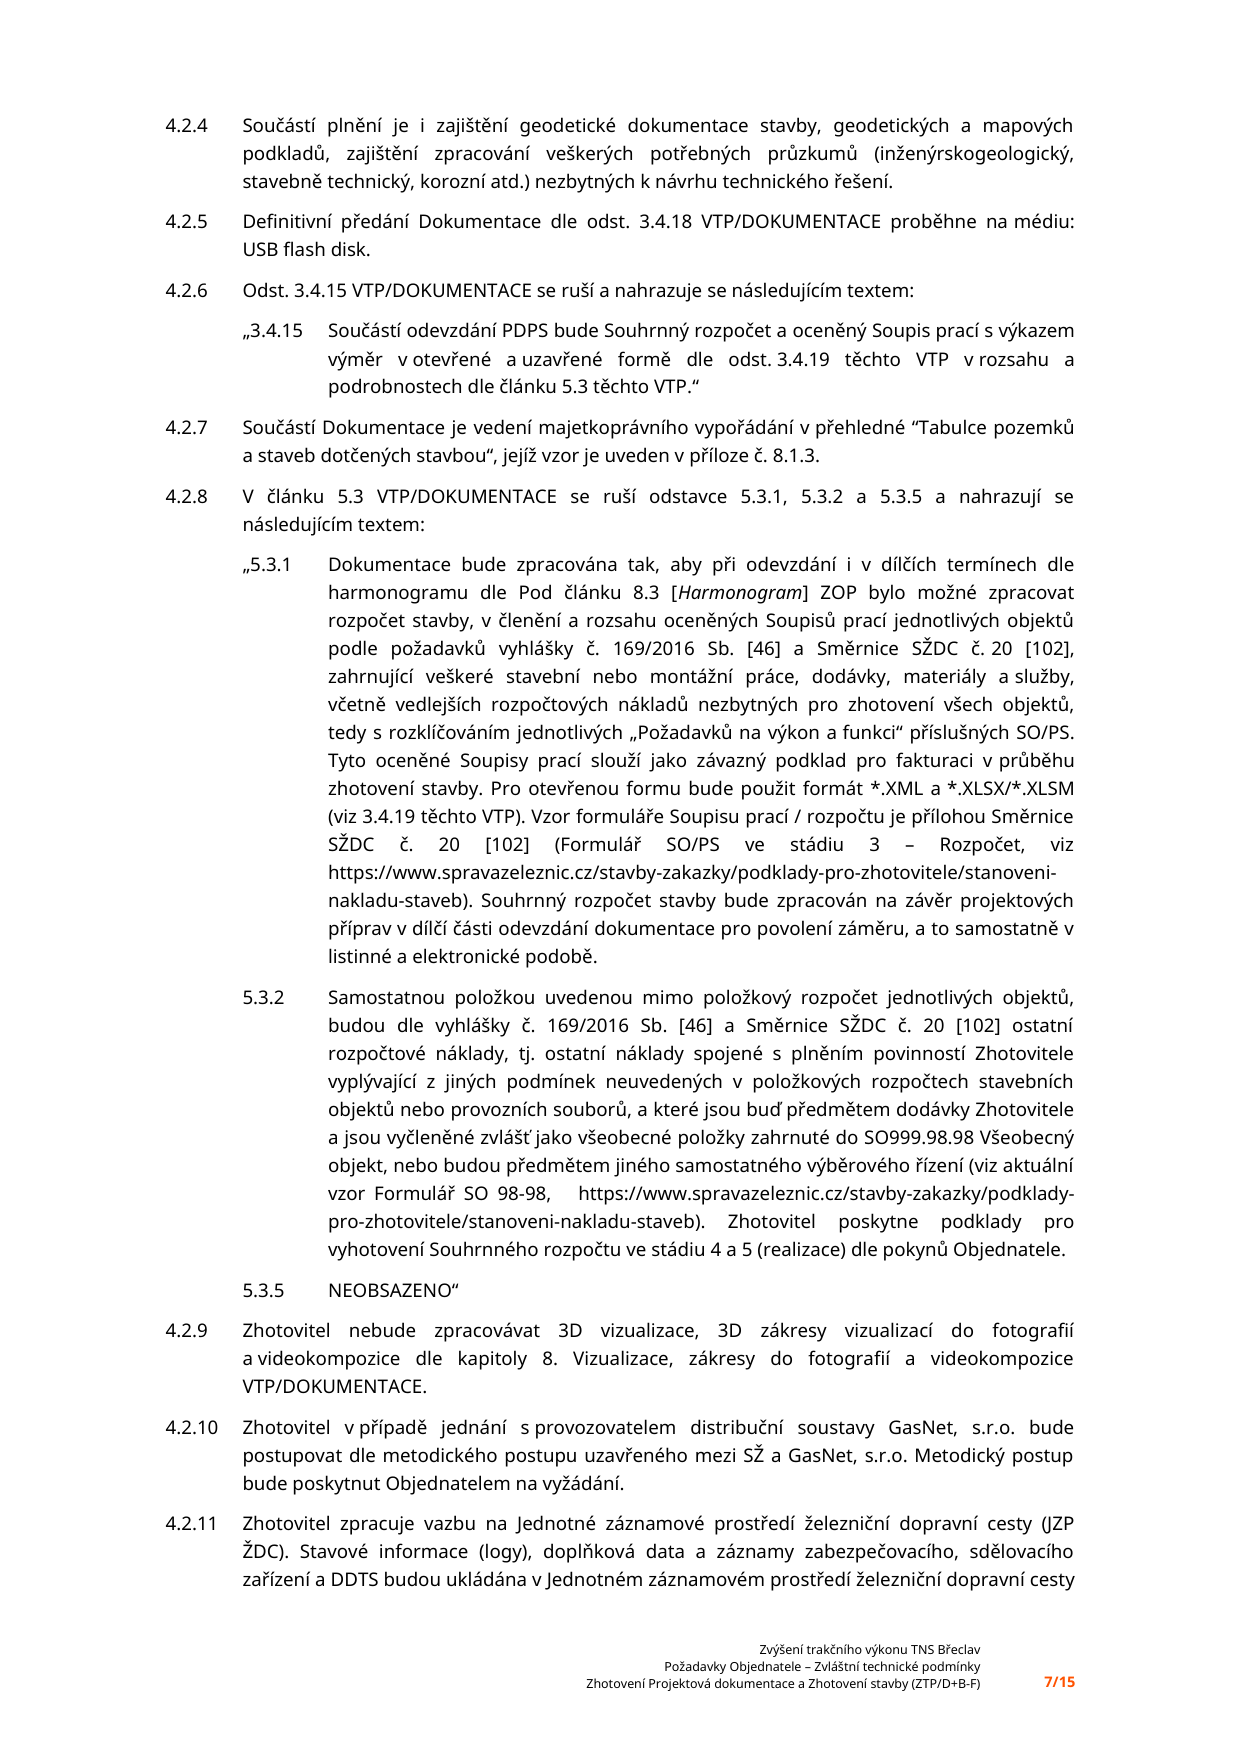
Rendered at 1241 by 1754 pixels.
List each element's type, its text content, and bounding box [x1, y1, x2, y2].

list Definitivní předání Dokumentace dle odst. 3.4.18 VTP/DOKUMENTACE proběhne na médiu: USB flash disk. [165, 209, 1075, 262]
text „5.3.1 Dokumentace bude zpracována tak, aby při odevzdání i v dílčích termínech dle harmonogramu dle Pod článku 8.3 [Harmonogram] ZOP bylo možné zpracovat rozpočet stavby, v členění a rozsahu oceněných Soupisů prací jednotlivých objektů podle požadavků vyhlášky č. 169/2016 Sb. [46] a Směrnice SŽDC č. 20 [102], zahrnující veškeré stavební nebo montážní práce, dodávky, materiály a služby, včetně vedlejších rozpočtových nákladů nezbytných pro zhotovení všech objektů, tedy s rozklíčováním jednotlivých „Požadavků na výkon a funkci“ příslušných SO/PS. Tyto oceněné Soupisy prací slouží jako závazný podklad pro fakturaci v průběhu zhotovení stavby. Pro otevřenou formu bude použit formát *.XML a *.XLSX/*.XLSM (viz 3.4.19 těchto VTP). Vzor formuláře Soupisu prací / rozpočtu je přílohou Směrnice SŽDC č. 20 [102] (Formulář SO/PS ve stádiu 3 – Rozpočet, viz https://www.spravazeleznic.cz/stavby-zakazky/podklady-pro-zhotovitele/stanoveni-nakladu-staveb). Souhrnný rozpočet stavby bude zpracován na závěr projektových příprav v dílčí části odevzdání dokumentace pro povolení záměru, a to samostatně v listinné a elektronické podobě. [242, 551, 1075, 969]
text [165, 1511, 1075, 1592]
text 5.3.5 NEOBSAZENO“ [242, 1277, 1075, 1302]
list Součástí Dokumentace je vedení majetkoprávního vypořádání v přehledné “Tabulce pozemků a staveb dotčených stavbou“, jejíž vzor je uveden v příloze č. 8.1.3. [165, 414, 1075, 468]
list V článku 5.3 VTP/DOKUMENTACE se ruší odstavce 5.3.1, 5.3.2 a 5.3.5 a nahrazují se následujícím textem: [165, 483, 1075, 536]
text Odst. 3.4.15 VTP/DOKUMENTACE se ruší a nahrazuje se následujícím textem: [165, 277, 1075, 303]
text „3.4.15 Součástí odevzdání PDPS bude Souhrnný rozpočet a oceněný Soupis prací s výkazem výměr v otevřené a uzavřené formě dle odst. 3.4.19 těchto VTP v rozsahu a podrobnostech dle článku 5.3 těchto VTP.“ [242, 318, 1075, 399]
text Zhotovitel v případě jednání s provozovatelem distribuční soustavy GasNet, s.r.o. bude postupovat dle metodického postupu uzavřeného mezi SŽ a GasNet, s.r.o. Metodický postup bude poskytnut Objednatelem na vyžádání. [165, 1414, 1075, 1496]
text Zhotovitel nebude zpracovávat 3D vizualizace, 3D zákresy vizualizací do fotografií a videokompozice dle kapitoly 8. Vizualizace, zákresy do fotografií a videokompozice VTP/DOKUMENTACE. [165, 1317, 1075, 1399]
text 5.3.2 Samostatnou položkou uvedenou mimo položkový rozpočet jednotlivých objektů, budou dle vyhlášky č. 169/2016 Sb. [46] a Směrnice SŽDC č. 20 [102] ostatní rozpočtové náklady, tj. ostatní náklady spojené s plněním povinností Zhotovitele vyplývající z jiných podmínek neuvedených v položkových rozpočtech stavebních objektů nebo provozních souborů, a které jsou buď předmětem dodávky Zhotovitele a jsou vyčleněné zvlášť jako všeobecné položky zahrnuté do SO999.98.98 Všeobecný objekt, nebo budou předmětem jiného samostatného výběrového řízení (viz aktuální vzor Formulář SO 98-98, https://www.spravazeleznic.cz/stavby-zakazky/podklady-pro-zhotovitele/stanoveni-nakladu-staveb). Zhotovitel poskytne podklady pro vyhotovení Souhrnného rozpočtu ve stádiu 4 a 5 (realizace) dle pokynů Objednatele. [242, 984, 1075, 1262]
text Součástí plnění je i zajištění geodetické dokumentace stavby, geodetických a mapových podkladů, zajištění zpracování veškerých potřebných průzkumů (inženýrskogeologický, stavebně technický, korozní atd.) nezbytných k návrhu technického řešení. [165, 112, 1075, 194]
